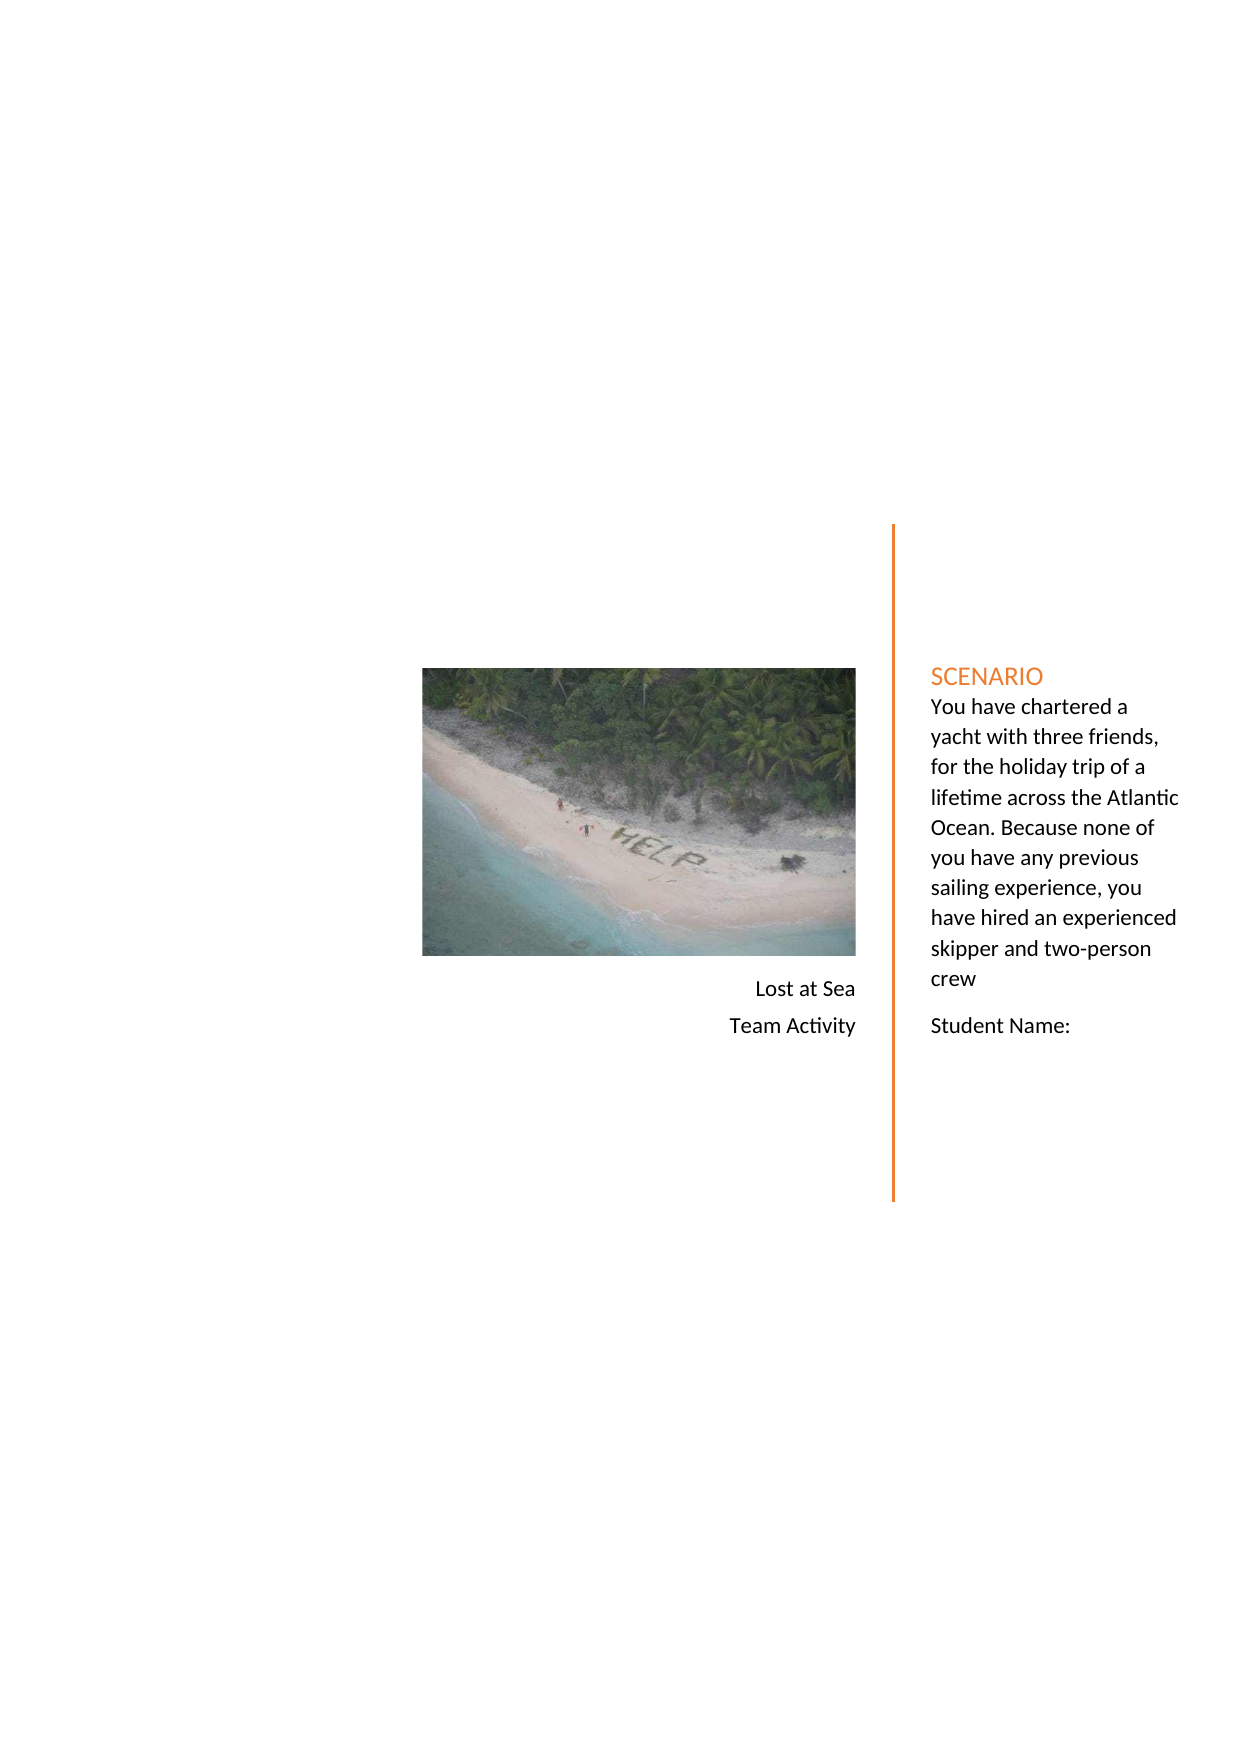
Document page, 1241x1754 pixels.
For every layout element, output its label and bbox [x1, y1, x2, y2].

picture [422, 668, 856, 956]
